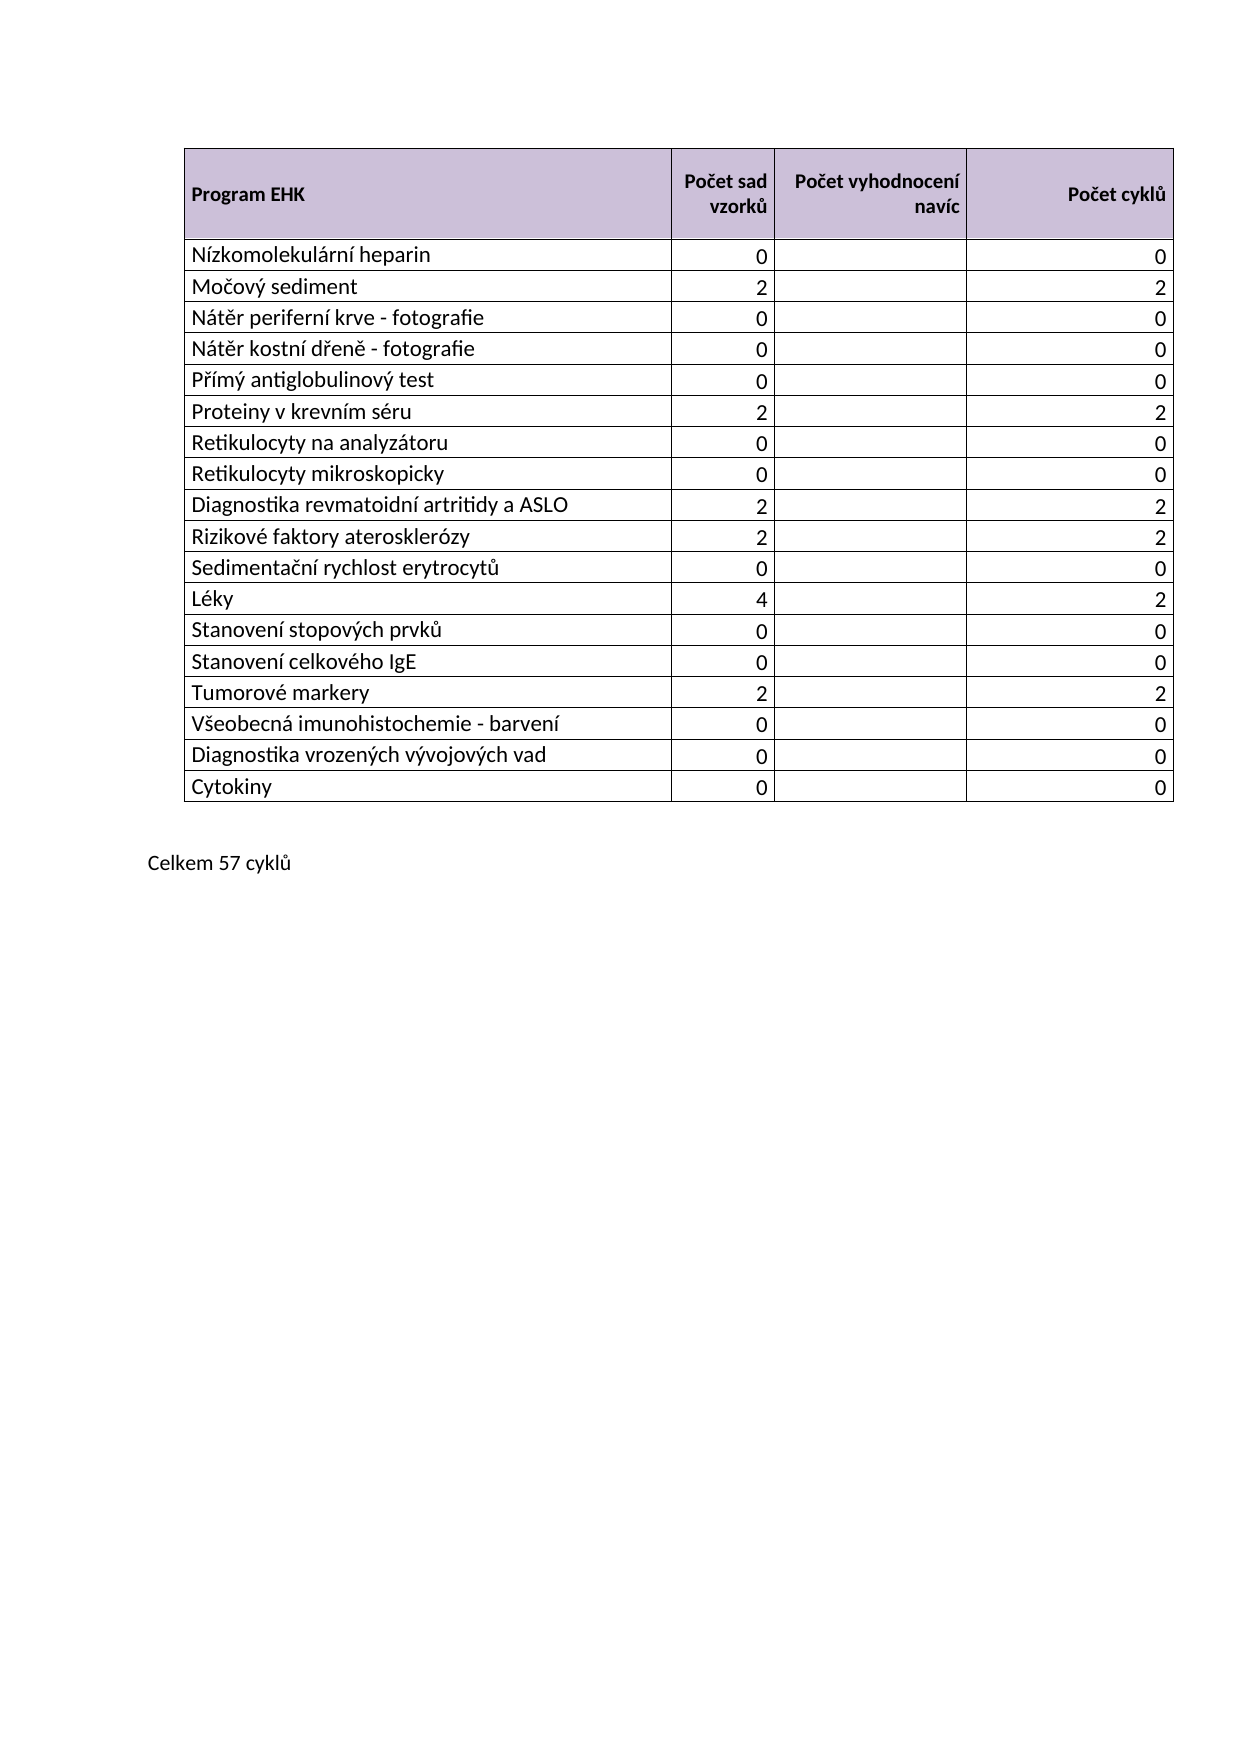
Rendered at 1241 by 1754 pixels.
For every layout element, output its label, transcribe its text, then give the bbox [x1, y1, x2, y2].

table_cell 0 [672, 552, 774, 582]
table_header Program EHK [185, 149, 671, 238]
table_cell 0 [672, 771, 774, 801]
table_cell [775, 646, 966, 676]
table_header Počet cyklů [967, 149, 1173, 238]
table_cell [775, 740, 966, 770]
table_cell [775, 490, 966, 520]
table_cell 2 [672, 396, 774, 426]
table_cell Stanovení celkového IgE [185, 646, 671, 676]
table_cell 2 [672, 521, 774, 551]
table_cell 2 [967, 677, 1173, 707]
table_cell Diagnostika vrozených vývojových vad [185, 740, 671, 770]
table_cell [775, 677, 966, 707]
table_cell [775, 396, 966, 426]
table_cell 0 [672, 708, 774, 738]
table_cell Nátěr periferní krve - fotografie [185, 302, 671, 332]
table_header Počet sad vzorků [672, 149, 774, 238]
table_header Počet vyhodnocení navíc [775, 149, 966, 238]
table_cell 0 [967, 365, 1173, 395]
table_cell 0 [967, 302, 1173, 332]
table_cell 0 [672, 458, 774, 488]
table_cell Diagnostika revmatoidní artritidy a ASLO [185, 490, 671, 520]
table_cell Cytokiny [185, 771, 671, 801]
table_cell [775, 271, 966, 301]
text Celkem 57 cyklů [148, 849, 1093, 876]
table_cell 0 [967, 708, 1173, 738]
table_cell Tumorové markery [185, 677, 671, 707]
table_cell [775, 365, 966, 395]
table_cell Léky [185, 583, 671, 613]
table_cell 0 [967, 458, 1173, 488]
table_cell 0 [672, 302, 774, 332]
table_cell 0 [967, 552, 1173, 582]
table_cell 2 [967, 271, 1173, 301]
table_cell 0 [967, 427, 1173, 457]
table_cell 0 [967, 740, 1173, 770]
table_cell [775, 552, 966, 582]
table_cell 0 [967, 771, 1173, 801]
table_cell [775, 521, 966, 551]
table_cell Retikulocyty mikroskopicky [185, 458, 671, 488]
table_cell Všeobecná imunohistochemie - barvení [185, 708, 671, 738]
table_cell [775, 333, 966, 363]
table_cell 4 [672, 583, 774, 613]
table_cell 0 [672, 646, 774, 676]
table_cell 0 [672, 740, 774, 770]
table_cell [775, 708, 966, 738]
table_cell Močový sediment [185, 271, 671, 301]
table_cell [775, 583, 966, 613]
table_cell 0 [967, 333, 1173, 363]
table_cell [775, 458, 966, 488]
table_cell Retikulocyty na analyzátoru [185, 427, 671, 457]
table_cell 0 [967, 615, 1173, 645]
table_cell 2 [967, 521, 1173, 551]
table_cell [775, 771, 966, 801]
table_cell Sedimentační rychlost erytrocytů [185, 552, 671, 582]
table_cell 0 [967, 646, 1173, 676]
table_cell Přímý antiglobulinový test [185, 365, 671, 395]
table_cell Rizikové faktory aterosklerózy [185, 521, 671, 551]
table_cell 2 [672, 490, 774, 520]
table_cell [775, 240, 966, 270]
table_cell [775, 302, 966, 332]
table_cell Proteiny v krevním séru [185, 396, 671, 426]
table_cell 2 [967, 396, 1173, 426]
table_cell Stanovení stopových prvků [185, 615, 671, 645]
table_cell 0 [672, 240, 774, 270]
table_cell 0 [672, 427, 774, 457]
table_cell Nátěr kostní dřeně - fotografie [185, 333, 671, 363]
table_cell 2 [967, 583, 1173, 613]
table_cell 2 [967, 490, 1173, 520]
table_cell 0 [672, 365, 774, 395]
table_cell [775, 427, 966, 457]
table_cell [775, 615, 966, 645]
table_cell Nízkomolekulární heparin [185, 240, 671, 270]
table_cell 0 [967, 240, 1173, 270]
table_cell 0 [672, 333, 774, 363]
table_cell 0 [672, 615, 774, 645]
table_cell 2 [672, 271, 774, 301]
table_cell 2 [672, 677, 774, 707]
